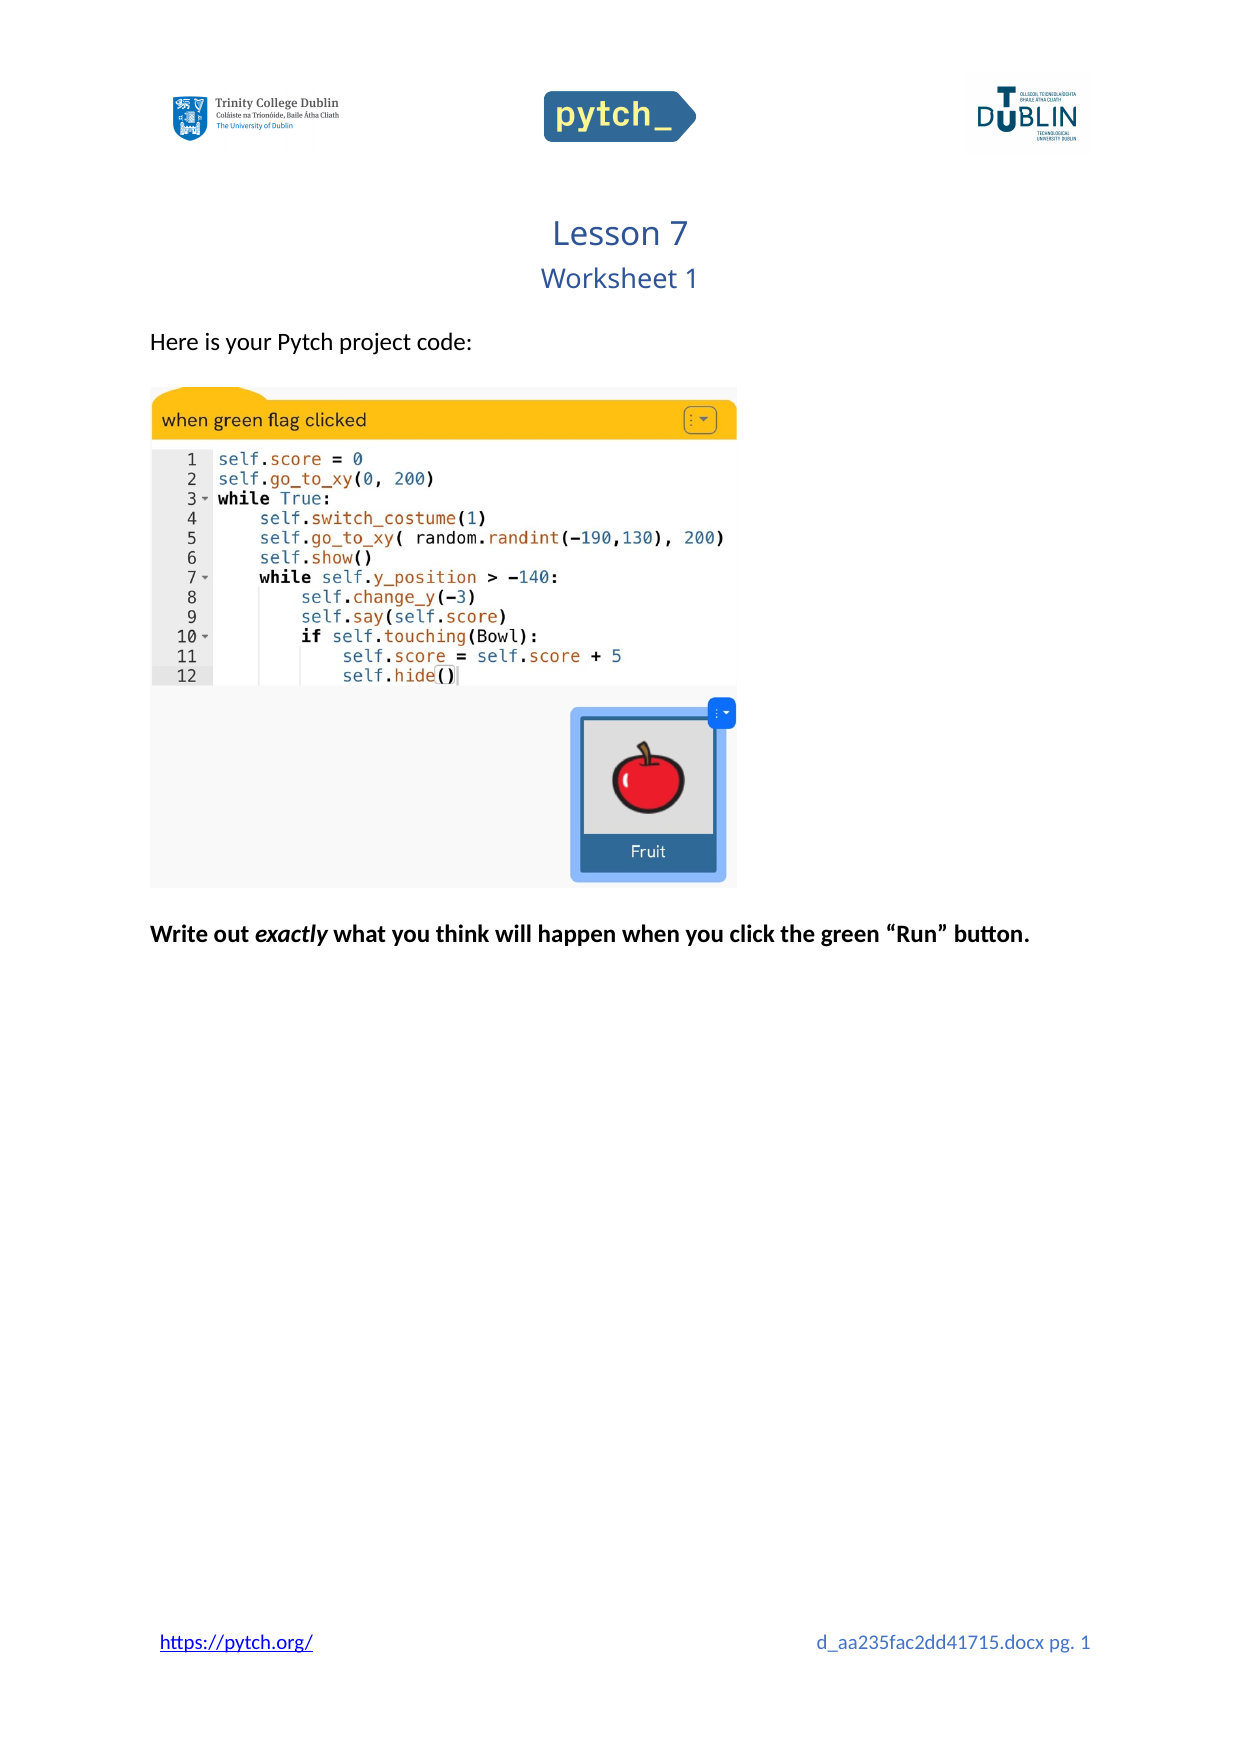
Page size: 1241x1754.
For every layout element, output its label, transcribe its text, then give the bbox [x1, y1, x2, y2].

subtitle Worksheet 1 [150, 259, 1090, 296]
picture [150, 387, 737, 888]
picture [496, 78, 744, 154]
text Write out exactly what you think will happen when you click the green “Run” button. [150, 918, 1090, 948]
subtitle Lesson 7 [150, 209, 1090, 255]
picture [963, 73, 1091, 154]
text Here is your Pytch project code: [150, 326, 1090, 357]
picture [150, 81, 362, 154]
